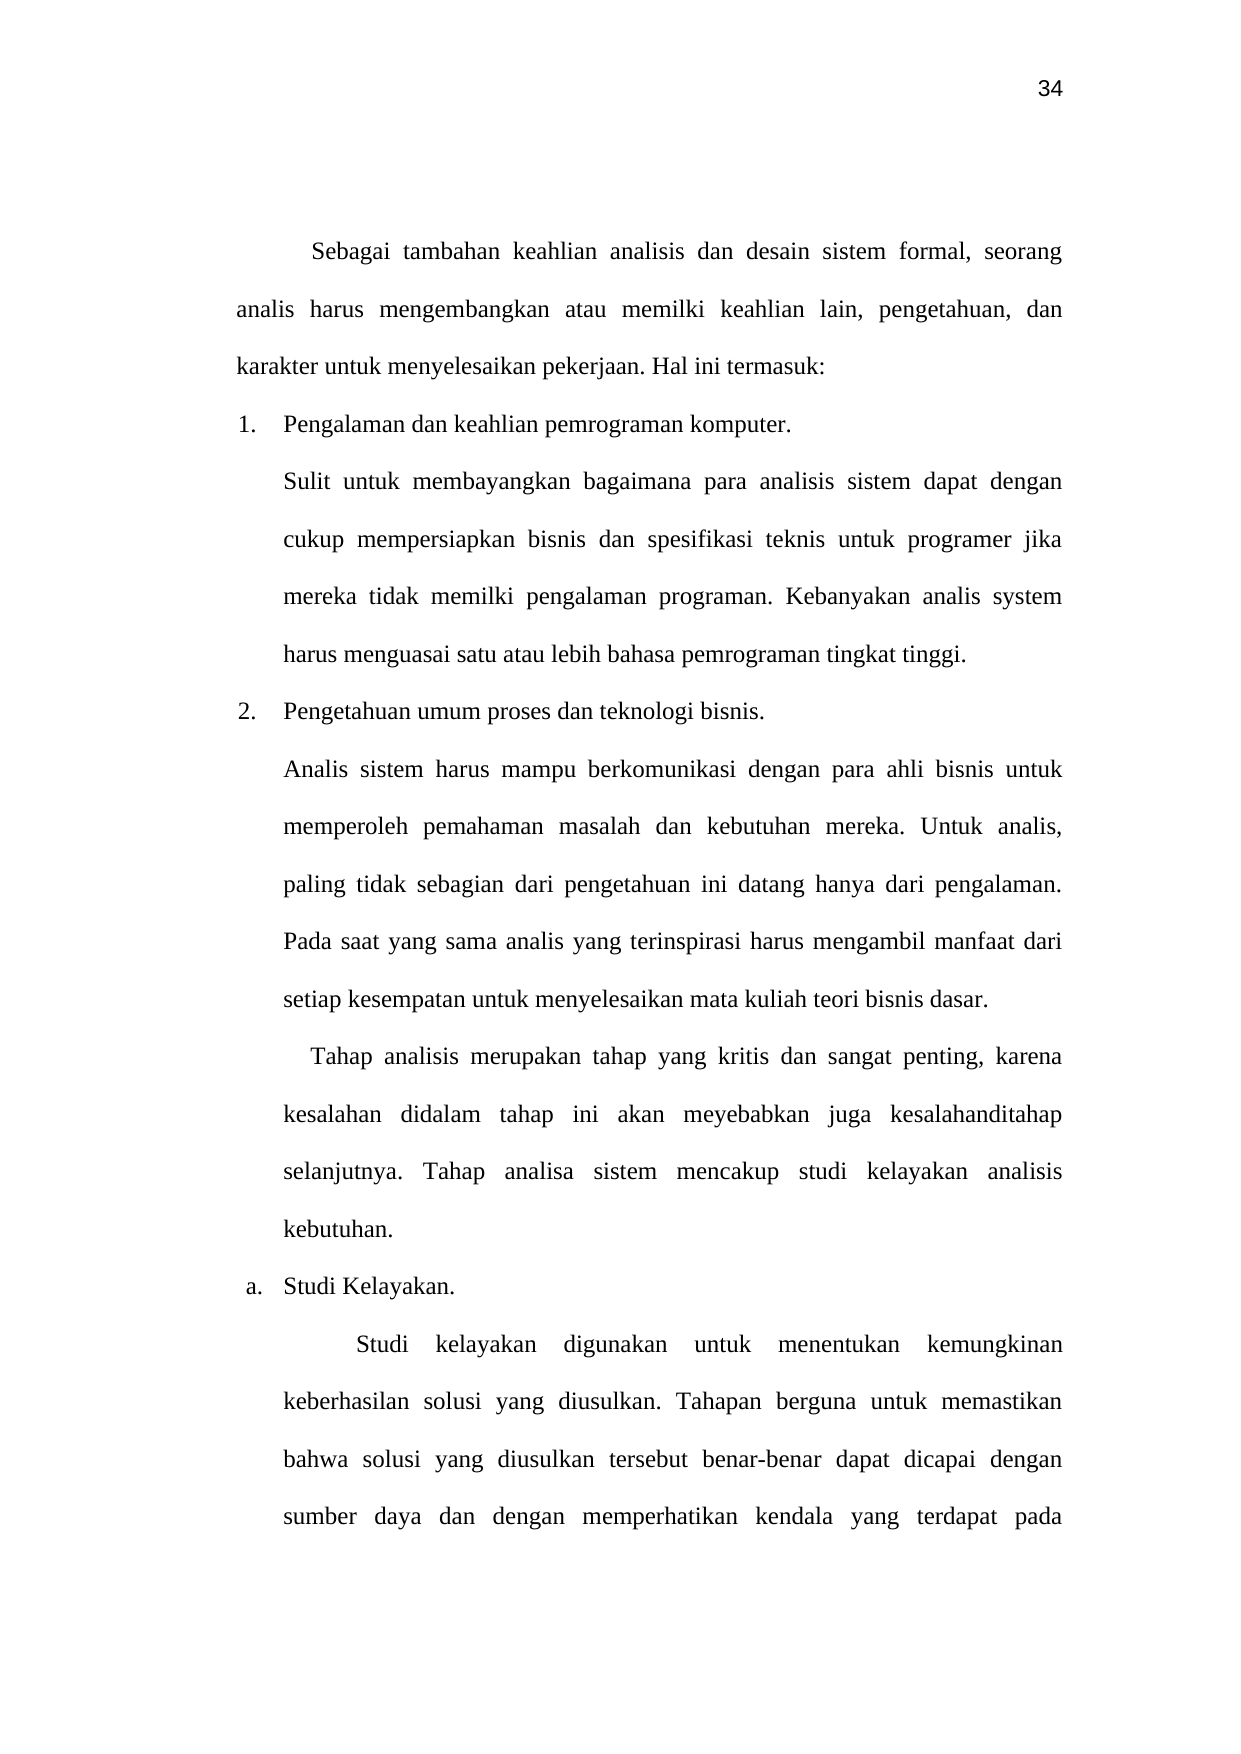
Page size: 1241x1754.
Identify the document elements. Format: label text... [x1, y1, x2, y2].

list Pengetahuan umum proses dan teknologi bisnis. [238, 696, 1063, 725]
list Pengalaman dan keahlian pemrograman komputer. [238, 409, 1063, 437]
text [283, 1329, 1063, 1530]
text Tahap analisis merupakan tahap yang kritis dan sangat penting, karena kesalahan didalam tahap ini akan meyebabkan juga kesalahanditahap selanjutnya. Tahap analisa sistem mencakup studi kelayakan analisis kebutuhan. [283, 1041, 1063, 1242]
text Sulit untuk membayangkan bagaimana para analisis sistem dapat dengan cukup mempersiapkan bisnis dan spesifikasi teknis untuk programer jika mereka tidak memilki pengalaman programan. Kebanyakan analis system harus menguasai satu atau lebih bahasa pemrograman tingkat tinggi. [283, 466, 1063, 667]
list Studi Kelayakan. [246, 1271, 1063, 1300]
text Analis sistem harus mampu berkomunikasi dengan para ahli bisnis untuk memperoleh pemahaman masalah dan kebutuhan mereka. Untuk analis, paling tidak sebagian dari pengetahuan ini datang hanya dari pengalaman. Pada saat yang sama analis yang terinspirasi harus mengambil manfaat dari setiap kesempatan untuk menyelesaikan mata kuliah teori bisnis dasar. [283, 754, 1063, 1012]
text Sebagai tambahan keahlian analisis dan desain sistem formal, seorang analis harus mengembangkan atau memilki keahlian lain, pengetahuan, dan karakter untuk menyelesaikan pekerjaan. Hal ini termasuk: [236, 236, 1063, 380]
